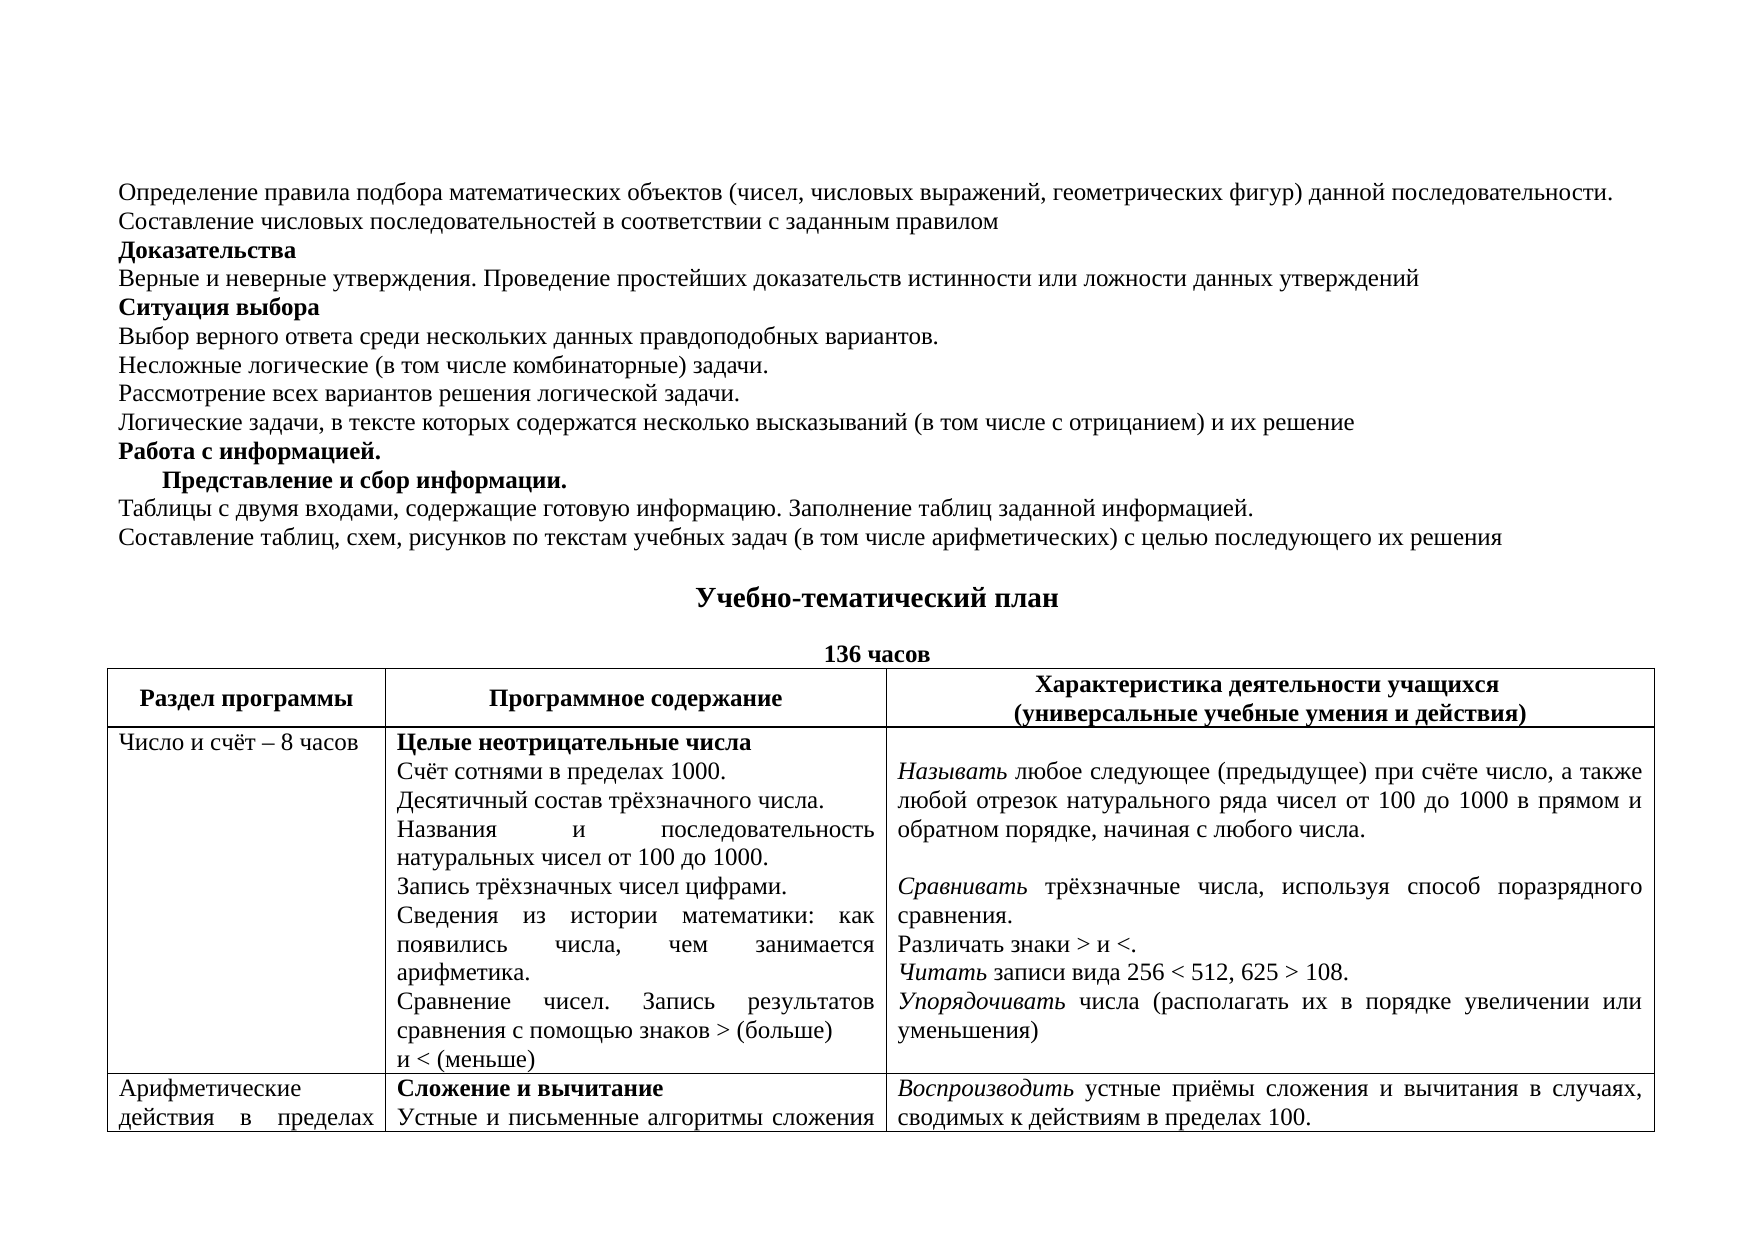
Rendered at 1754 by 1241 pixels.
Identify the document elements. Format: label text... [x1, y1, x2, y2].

text Выбор верного ответа среди нескольких данных правдоподобных вариантов. [118, 321, 1636, 350]
text Верные и неверные утверждения. Проведение простейших доказательств истинности или ложности данных утверждений [118, 263, 1636, 292]
table_header Характеристика деятельности учащихся (универсальные учебные умения и действия) [887, 669, 1654, 726]
text Работа с информацией. [118, 436, 1636, 465]
text Несложные логические (в том числе комбинаторные) задачи. [118, 350, 1636, 378]
text Логические задачи, в тексте которых содержатся несколько высказываний (в том числе с отрицанием) и их решение [118, 407, 1636, 436]
table_header Раздел программы [108, 669, 385, 726]
text Доказательства [118, 235, 1636, 263]
text Составление таблиц, схем, рисунков по текстам учебных задач (в том числе арифметических) с целью последующего их решения [118, 522, 1636, 551]
text Учебно-тематический план [118, 580, 1636, 613]
text 136 часов [118, 639, 1636, 668]
text Составление числовых последовательностей в соответствии с заданным правилом [118, 206, 1636, 235]
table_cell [108, 1074, 385, 1131]
text Ситуация выбора [118, 292, 1636, 321]
table_cell Число и счёт – 8 часов [108, 728, 385, 1072]
text Определение правила подбора математических объектов (чисел, числовых выражений, геометрических фигур) данной последовательности. [118, 177, 1636, 206]
table_header Программное содержание [386, 669, 886, 726]
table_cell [887, 1074, 1654, 1131]
text Таблицы с двумя входами, содержащие готовую информацию. Заполнение таблиц заданной информацией. [118, 493, 1636, 522]
text Рассмотрение всех вариантов решения логической задачи. [118, 378, 1636, 407]
table_cell Целые неотрицательные числа Счёт сотнями в пределах 1000. Десятичный состав трёхзначного числа. Названия и последовательность натуральных чисел от 100 до 1000. Запись трёхзначных чисел цифрами. Сведения из истории математики: как появились числа, чем занимается арифметика. Сравнение чисел. Запись результатов сравнения с помощью знаков > (больше) и < (меньше) [386, 728, 886, 1072]
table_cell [386, 1074, 886, 1131]
text Представление и сбор информации. [118, 465, 1636, 493]
table_cell Называть любое следующее (предыдущее) при счёте число, а также любой отрезок натурального ряда чисел от 100 до 1000 в прямом и обратном порядке, начиная с любого числа. Сравнивать трёхзначные числа, используя способ поразрядного сравнения. Различать знаки > и <. Читать записи вида 256 < 512, 625 > 108. Упорядочивать числа (располагать их в порядке увеличении или уменьшения) [887, 728, 1654, 1072]
